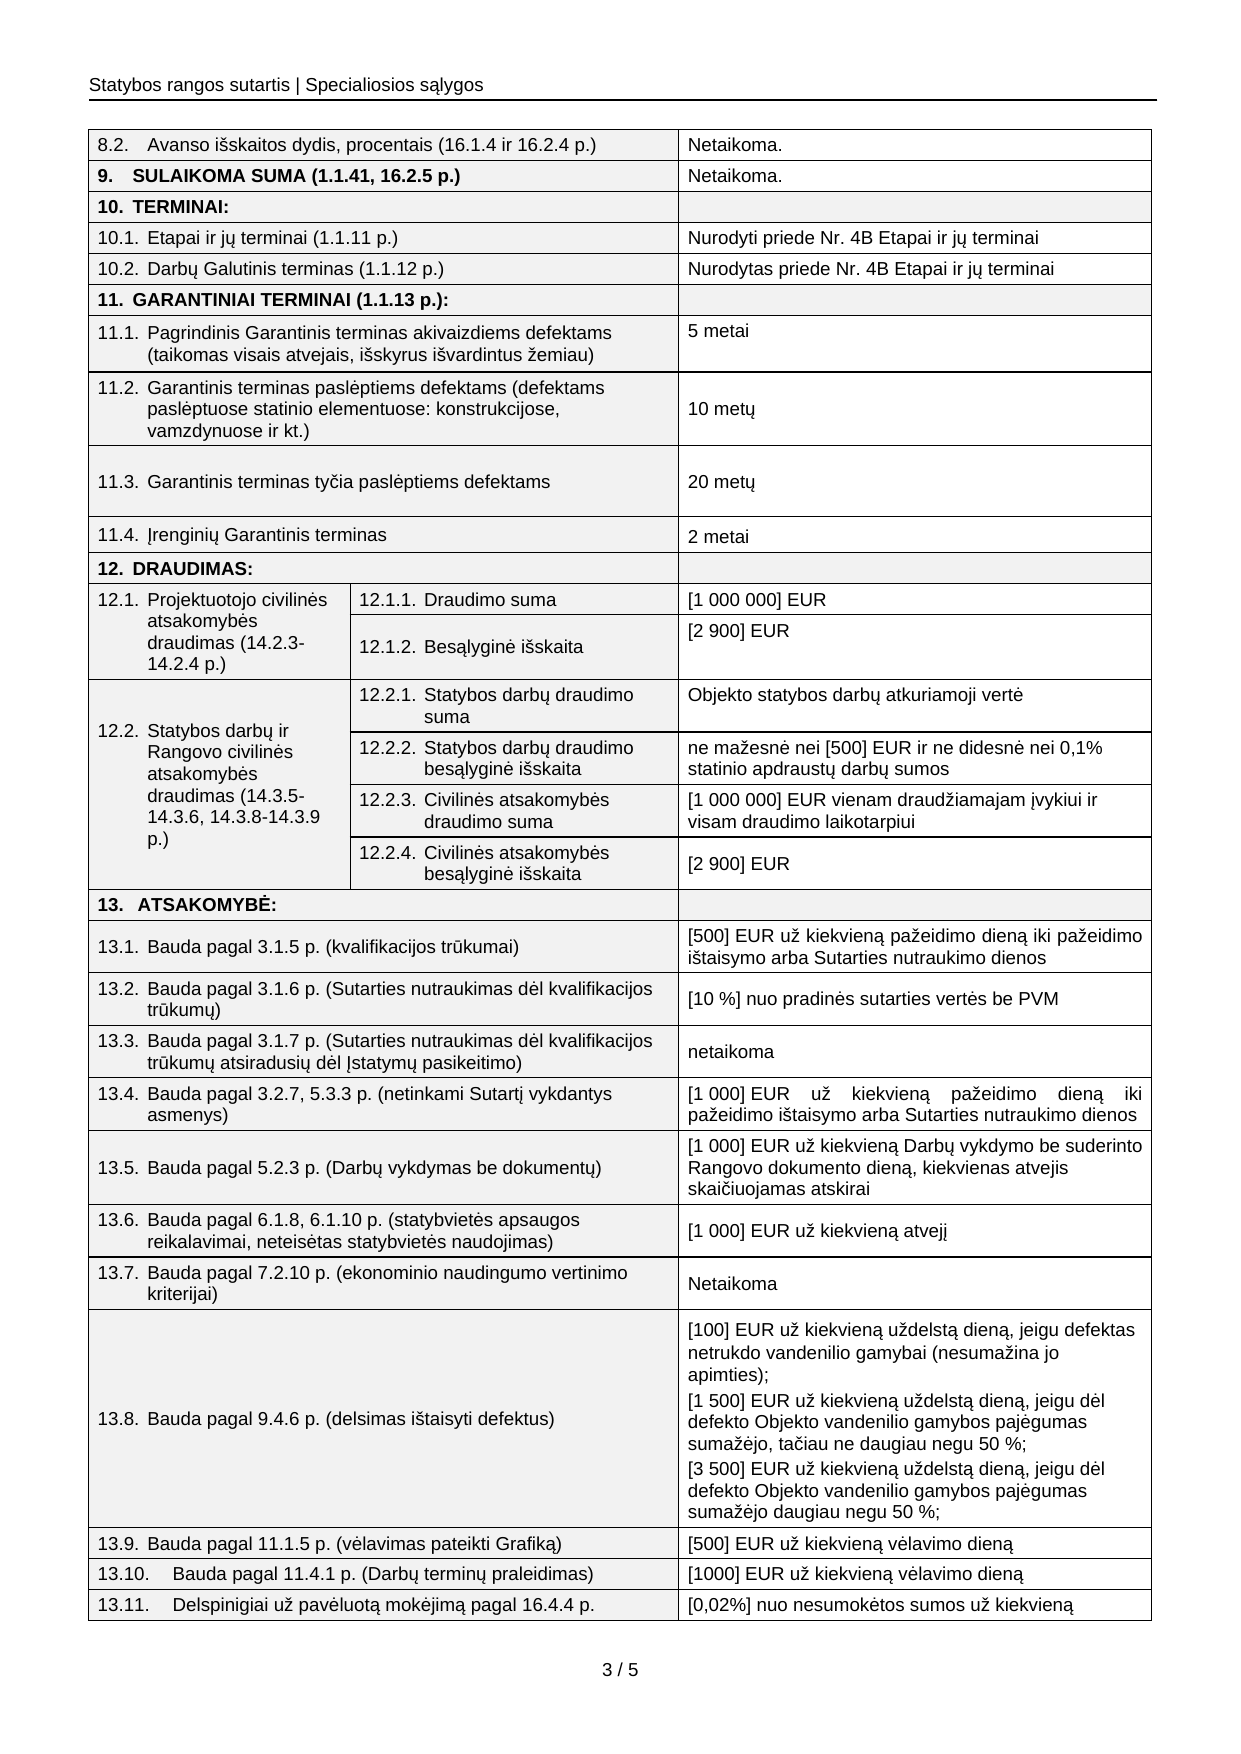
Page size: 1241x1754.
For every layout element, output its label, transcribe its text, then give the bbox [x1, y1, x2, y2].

table_cell Netaikoma. [679, 130, 1151, 160]
table_cell netaikoma [679, 1026, 1151, 1077]
table_cell Garantinis terminas paslėptiems defektams (defektams paslėptuose statinio elementuose: konstrukcijose, vamzdynuose ir kt.) [89, 373, 678, 445]
table_cell Besąlyginė išskaita [351, 615, 678, 679]
table_cell Bauda pagal 5.2.3 p. (Darbų vykdymas be dokumentų) [89, 1131, 678, 1204]
table_cell TERMINAI: [89, 192, 678, 222]
table_cell Avanso išskaitos dydis, procentais (16.1.4 ir 16.2.4 p.) [89, 130, 678, 160]
table_cell Pagrindinis Garantinis terminas akivaizdiems defektams (taikomas visais atvejais, išskyrus išvardintus žemiau) [89, 316, 678, 371]
table_cell GARANTINIAI TERMINAI (1.1.13 p.): [89, 285, 678, 315]
table_cell Darbų Galutinis terminas (1.1.12 p.) [89, 254, 678, 284]
table_cell Garantinis terminas tyčia paslėptiems defektams [89, 446, 678, 516]
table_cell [679, 1590, 1151, 1620]
table_cell Bauda pagal 11.1.5 p. (vėlavimas pateikti Grafiką) [89, 1528, 678, 1558]
table_cell Objekto statybos darbų atkuriamoji vertė [679, 680, 1151, 731]
table_cell [10 %] nuo pradinės sutarties vertės be PVM [679, 973, 1151, 1025]
table_cell Bauda pagal 3.2.7, 5.3.3 p. (netinkami Sutartį vykdantys asmenys) [89, 1078, 678, 1130]
table_cell ATSAKOMYBĖ: [89, 890, 678, 920]
table_cell Bauda pagal 3.1.7 p. (Sutarties nutraukimas dėl kvalifikacijos trūkumų atsiradusių dėl Įstatymų pasikeitimo) [89, 1026, 678, 1077]
table_cell 2 metai [679, 517, 1151, 552]
table_cell Bauda pagal 7.2.10 p. (ekonominio naudingumo vertinimo kriterijai) [89, 1258, 678, 1309]
table_cell Nurodytas priede Nr. 4B Etapai ir jų terminai [679, 254, 1151, 284]
table_cell DRAUDIMAS: [89, 553, 678, 583]
table_cell Netaikoma. [679, 161, 1151, 191]
table_cell SULAIKOMA SUMA (1.1.41, 16.2.5 p.) [89, 161, 678, 191]
table_cell 20 metų [679, 446, 1151, 516]
table_cell Nurodyti priede Nr. 4B Etapai ir jų terminai [679, 223, 1151, 253]
table_cell [500] EUR už kiekvieną vėlavimo dieną [679, 1528, 1151, 1558]
table_cell 10 metų [679, 373, 1151, 445]
table_cell Statybos darbų draudimo suma [351, 680, 678, 731]
table_cell [100] EUR už kiekvieną uždelstą dieną, jeigu defektas netrukdo vandenilio gamybai (nesumažina jo apimties); [1 500] EUR už kiekvieną uždelstą dieną, jeigu dėl defekto Objekto vandenilio gamybos pajėgumas sumažėjo, tačiau ne daugiau negu 50 %; [3 500] EUR už kiekvieną uždelstą dieną, jeigu dėl defekto Objekto vandenilio gamybos pajėgumas sumažėjo daugiau negu 50 %; [679, 1310, 1151, 1527]
table_cell [1 000] EUR už kiekvieną Darbų vykdymo be suderinto Rangovo dokumento dieną, kiekvienas atvejis skaičiuojamas atskirai [679, 1131, 1151, 1204]
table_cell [89, 1590, 678, 1620]
table_cell Bauda pagal 6.1.8, 6.1.10 p. (statybvietės apsaugos reikalavimai, neteisėtas statybvietės naudojimas) [89, 1205, 678, 1256]
table_cell [679, 890, 1151, 920]
table_cell Etapai ir jų terminai (1.1.11 p.) [89, 223, 678, 253]
table_cell [1 000] EUR už kiekvieną atvejį [679, 1205, 1151, 1256]
table_cell [1000] EUR už kiekvieną vėlavimo dieną [679, 1559, 1151, 1589]
table_cell 5 metai [679, 316, 1151, 371]
table_cell [1 000] EUR už kiekvieną pažeidimo dieną iki pažeidimo ištaisymo arba Sutarties nutraukimo dienos [679, 1078, 1151, 1130]
table_cell Statybos darbų ir Rangovo civilinės atsakomybės draudimas (14.3.5-14.3.6, 14.3.8-14.3.9 p.) [89, 680, 350, 889]
table_cell Draudimo suma [351, 584, 678, 614]
table_cell [679, 553, 1151, 583]
table_cell [679, 192, 1151, 222]
table_cell [1 000 000] EUR vienam draudžiamajam įvykiui ir visam draudimo laikotarpiui [679, 785, 1151, 836]
table_cell [679, 285, 1151, 315]
table_cell Statybos darbų draudimo besąlyginė išskaita [351, 733, 678, 784]
table_cell Įrenginių Garantinis terminas [89, 517, 678, 552]
table_cell Bauda pagal 11.4.1 p. (Darbų terminų praleidimas) [89, 1559, 678, 1589]
table_cell Civilinės atsakomybės draudimo suma [351, 785, 678, 836]
table_cell ne mažesnė nei [500] EUR ir ne didesnė nei 0,1% statinio apdraustų darbų sumos [679, 733, 1151, 784]
table_cell Bauda pagal 3.1.5 p. (kvalifikacijos trūkumai) [89, 921, 678, 972]
table_cell Netaikoma [679, 1258, 1151, 1309]
table_cell Projektuotojo civilinės atsakomybės draudimas (14.2.3-14.2.4 p.) [89, 584, 350, 679]
table_cell Bauda pagal 9.4.6 p. (delsimas ištaisyti defektus) [89, 1310, 678, 1527]
table_cell [500] EUR už kiekvieną pažeidimo dieną iki pažeidimo ištaisymo arba Sutarties nutraukimo dienos [679, 921, 1151, 972]
table_cell [2 900] EUR [679, 838, 1151, 889]
table_cell [1 000 000] EUR [679, 584, 1151, 614]
table_cell Civilinės atsakomybės besąlyginė išskaita [351, 838, 678, 889]
table_cell Bauda pagal 3.1.6 p. (Sutarties nutraukimas dėl kvalifikacijos trūkumų) [89, 973, 678, 1025]
table_cell [2 900] EUR [679, 615, 1151, 679]
